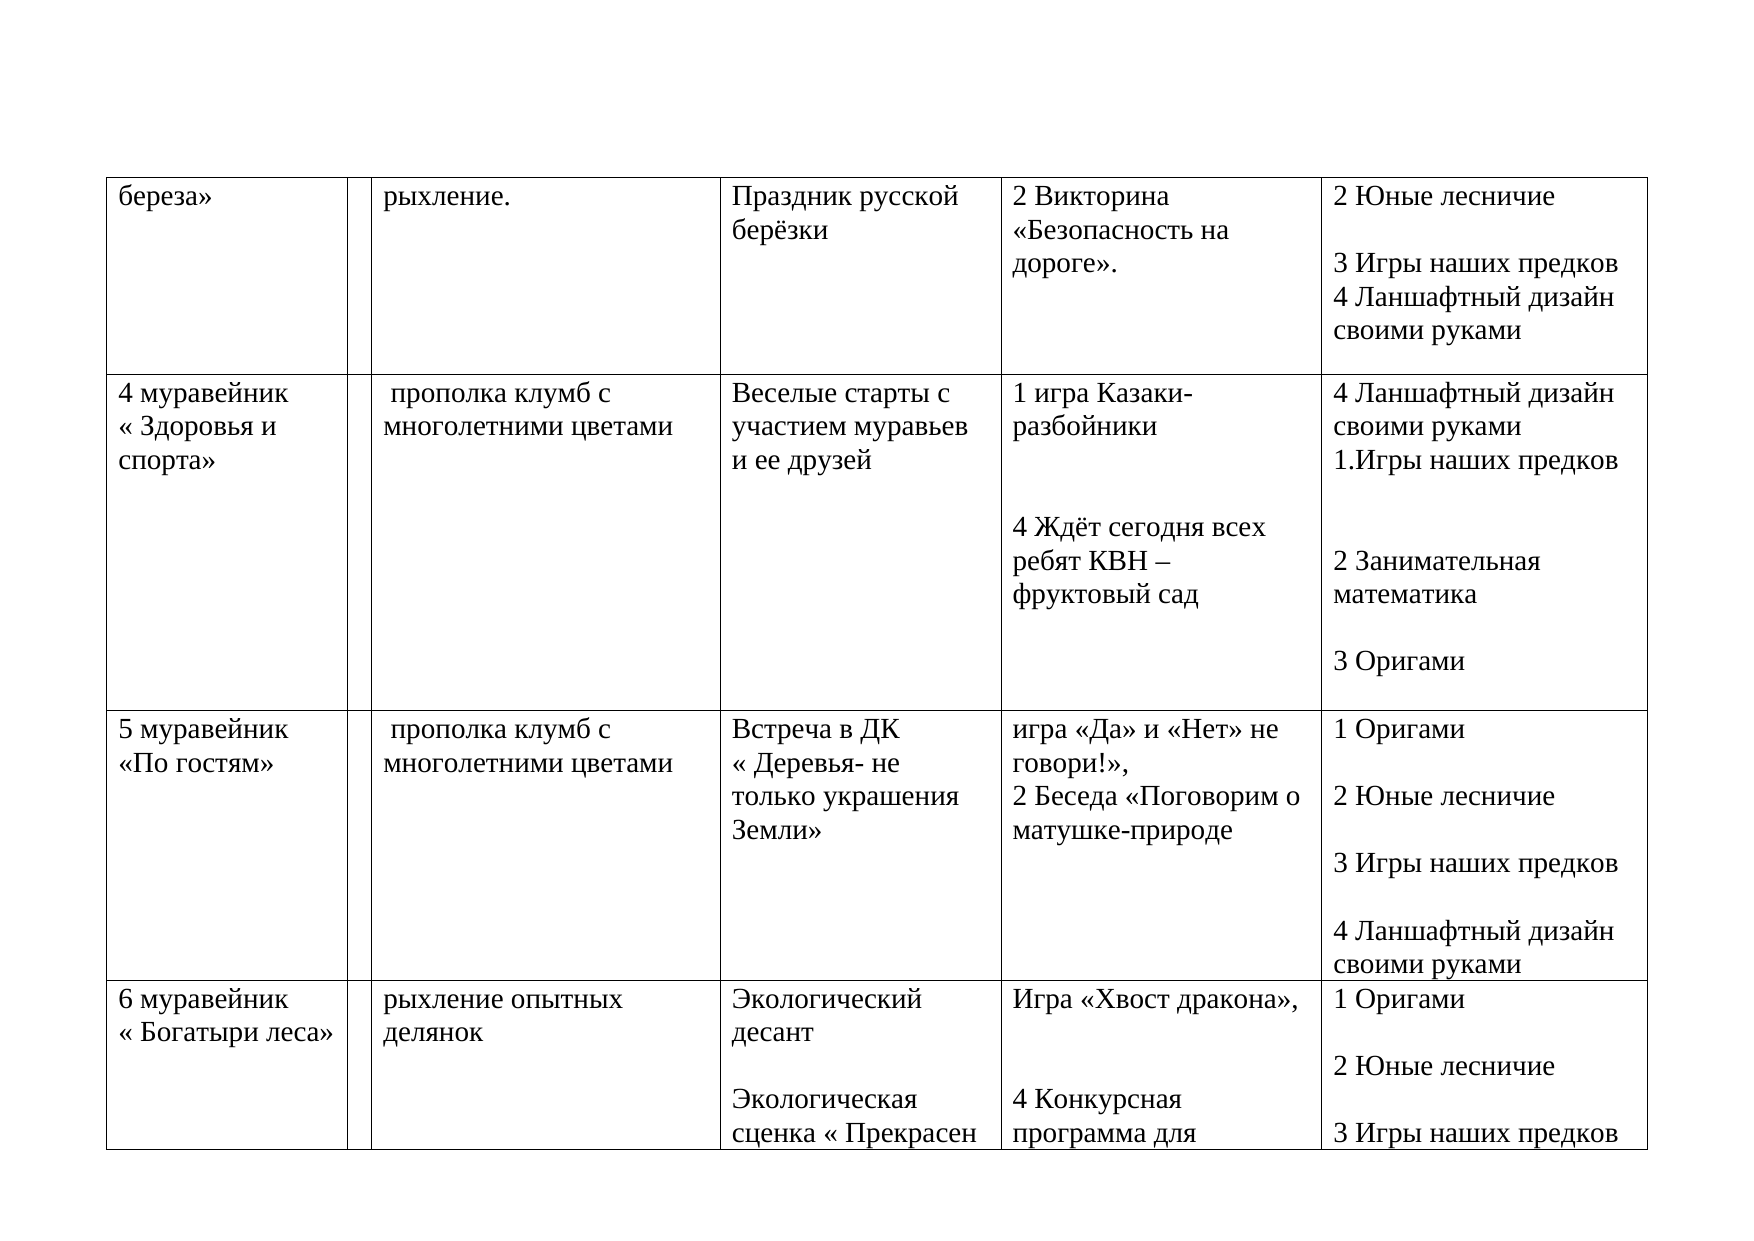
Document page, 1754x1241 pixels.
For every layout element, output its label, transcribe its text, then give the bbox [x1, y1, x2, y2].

table_cell [348, 178, 371, 374]
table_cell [721, 178, 1001, 374]
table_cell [1322, 981, 1647, 1148]
table_cell [348, 981, 371, 1148]
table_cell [1002, 981, 1321, 1148]
table_cell прополка клумб с многолетними цветами [372, 711, 720, 980]
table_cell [721, 981, 1001, 1148]
table_cell игра «Да» и «Нет» не говори!», 2 Беседа «Поговорим о матушке-природе [1002, 711, 1321, 980]
table_cell 1 игра Казаки-разбойники 4 Ждёт сегодня всех ребят КВН – фруктовый сад [1002, 375, 1321, 710]
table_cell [372, 178, 720, 374]
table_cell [107, 178, 347, 374]
table_cell 1игра «Заколдованный замок», 2 Викторина «Безопасность на дороге». [1002, 178, 1321, 374]
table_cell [107, 981, 347, 1148]
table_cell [372, 981, 720, 1148]
table_cell [348, 711, 371, 980]
table_cell прополка клумб с многолетними цветами [372, 375, 720, 710]
table_cell 4 Ланшафтный дизайн своими руками 1.Игры наших предков 2 Занимательная математика 3 Оригами [1322, 375, 1647, 710]
table_cell Встреча в ДК « Деревья- не только украшения Земли» [721, 711, 1001, 980]
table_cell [1322, 178, 1647, 374]
table_cell 4 муравейник « Здоровья и спорта» [107, 375, 347, 710]
table_cell 5 муравейник «По гостям» [107, 711, 347, 980]
table_cell 1 Оригами 2 Юные лесничие 3 Игры наших предков 4 Ланшафтный дизайн своими руками [1322, 711, 1647, 980]
table_cell Веселые старты с участием муравьев и ее друзей [721, 375, 1001, 710]
table_cell [348, 375, 371, 710]
